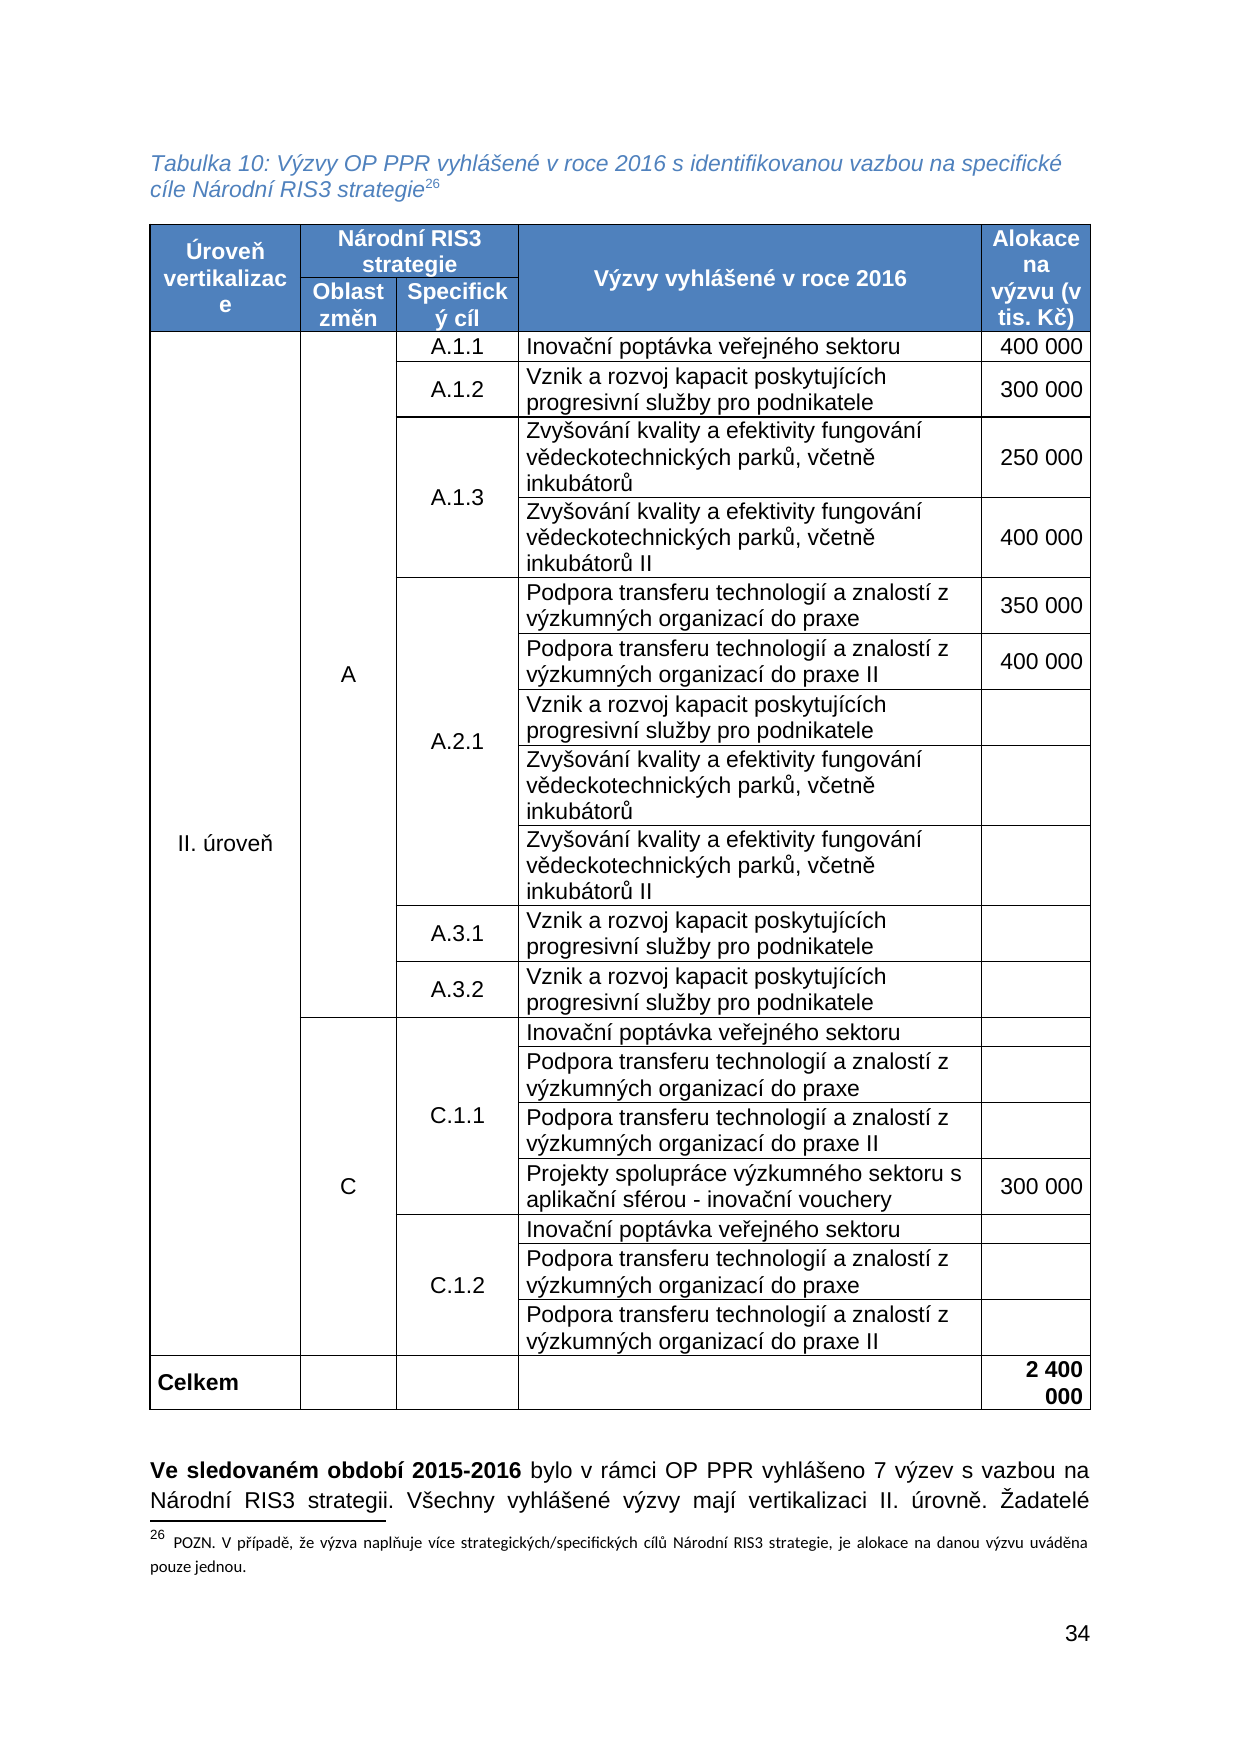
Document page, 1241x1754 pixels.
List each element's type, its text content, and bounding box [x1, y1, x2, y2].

table_header Alokace na výzvu (v tis. Kč) [982, 225, 1090, 331]
table_cell Zvyšování kvality a efektivity fungování vědeckotechnických parků, včetně inkubátorů II [519, 826, 981, 905]
table_cell 2 400 000 [982, 1356, 1090, 1409]
table_cell Podpora transferu technologií a znalostí z výzkumných organizací do praxe [519, 1047, 981, 1102]
table_cell II. úroveň [151, 332, 300, 1355]
table_cell Celkem [151, 1356, 300, 1409]
table_cell [982, 746, 1090, 824]
table_cell A.3.1 [397, 906, 518, 961]
table_cell A.3.2 [397, 962, 518, 1017]
table_cell Vznik a rozvoj kapacit poskytujících progresivní služby pro podnikatele [519, 362, 981, 416]
table_cell C.1.1 [397, 1018, 518, 1214]
table_cell Podpora transferu technologií a znalostí z výzkumných organizací do praxe II [519, 1103, 981, 1158]
table_header Výzvy vyhlášené v roce 2016 [519, 225, 981, 331]
table_header Úroveň vertikalizace [151, 225, 300, 331]
table_cell A [301, 332, 396, 1017]
table_cell 300 000 [982, 1159, 1090, 1214]
table_cell Vznik a rozvoj kapacit poskytujících progresivní služby pro podnikatele [519, 690, 981, 744]
table_cell Inovační poptávka veřejného sektoru [519, 1018, 981, 1046]
table_cell [982, 1047, 1090, 1102]
table_cell C [301, 1018, 396, 1355]
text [150, 1457, 1090, 1513]
table_cell [982, 1215, 1090, 1243]
table_cell Zvyšování kvality a efektivity fungování vědeckotechnických parků, včetně inkubátorů II [519, 498, 981, 577]
table_cell [982, 826, 1090, 905]
table_header Národní RIS3 strategie [301, 225, 518, 277]
table_cell 250 000 [982, 418, 1090, 497]
table_cell [982, 1018, 1090, 1046]
table_cell A.2.1 [397, 578, 518, 905]
table_cell Podpora transferu technologií a znalostí z výzkumných organizací do praxe II [519, 634, 981, 688]
table_cell [301, 1356, 396, 1409]
table_cell [982, 690, 1090, 744]
table_cell Podpora transferu technologií a znalostí z výzkumných organizací do praxe [519, 578, 981, 633]
table_cell A.1.3 [397, 418, 518, 577]
table_cell Podpora transferu technologií a znalostí z výzkumných organizací do praxe [519, 1244, 981, 1299]
table_cell A.1.1 [397, 332, 518, 361]
table_cell C.1.2 [397, 1215, 518, 1355]
table_cell Inovační poptávka veřejného sektoru [519, 1215, 981, 1243]
table_cell [982, 962, 1090, 1017]
table_cell [397, 1356, 518, 1409]
table_cell Projekty spolupráce výzkumného sektoru s aplikační sférou - inovační vouchery [519, 1159, 981, 1214]
table_cell [982, 906, 1090, 961]
table_cell 400 000 [982, 634, 1090, 688]
table_cell Zvyšování kvality a efektivity fungování vědeckotechnických parků, včetně inkubátorů [519, 418, 981, 497]
table_cell [982, 1103, 1090, 1158]
table_cell 400 000 [982, 332, 1090, 361]
text Tabulka 10: Výzvy OP PPR vyhlášené v roce 2016 s identifikovanou vazbou na specifické cíle Národní RIS3 strategie [150, 150, 1090, 203]
table_cell Podpora transferu technologií a znalostí z výzkumných organizací do praxe II [519, 1300, 981, 1355]
table_cell 400 000 [982, 498, 1090, 577]
table_cell Zvyšování kvality a efektivity fungování vědeckotechnických parků, včetně inkubátorů [519, 746, 981, 824]
table_cell 350 000 [982, 578, 1090, 633]
table_cell A.1.2 [397, 362, 518, 416]
table_cell Specifický cíl [397, 278, 518, 331]
table_cell [982, 1300, 1090, 1355]
table_cell Inovační poptávka veřejného sektoru [519, 332, 981, 361]
table_cell Vznik a rozvoj kapacit poskytujících progresivní služby pro podnikatele [519, 962, 981, 1017]
table_cell Oblast změn [301, 278, 396, 331]
table_cell [982, 1244, 1090, 1299]
table_cell Vznik a rozvoj kapacit poskytujících progresivní služby pro podnikatele [519, 906, 981, 961]
table_cell 300 000 [982, 362, 1090, 416]
table_cell [519, 1356, 981, 1409]
